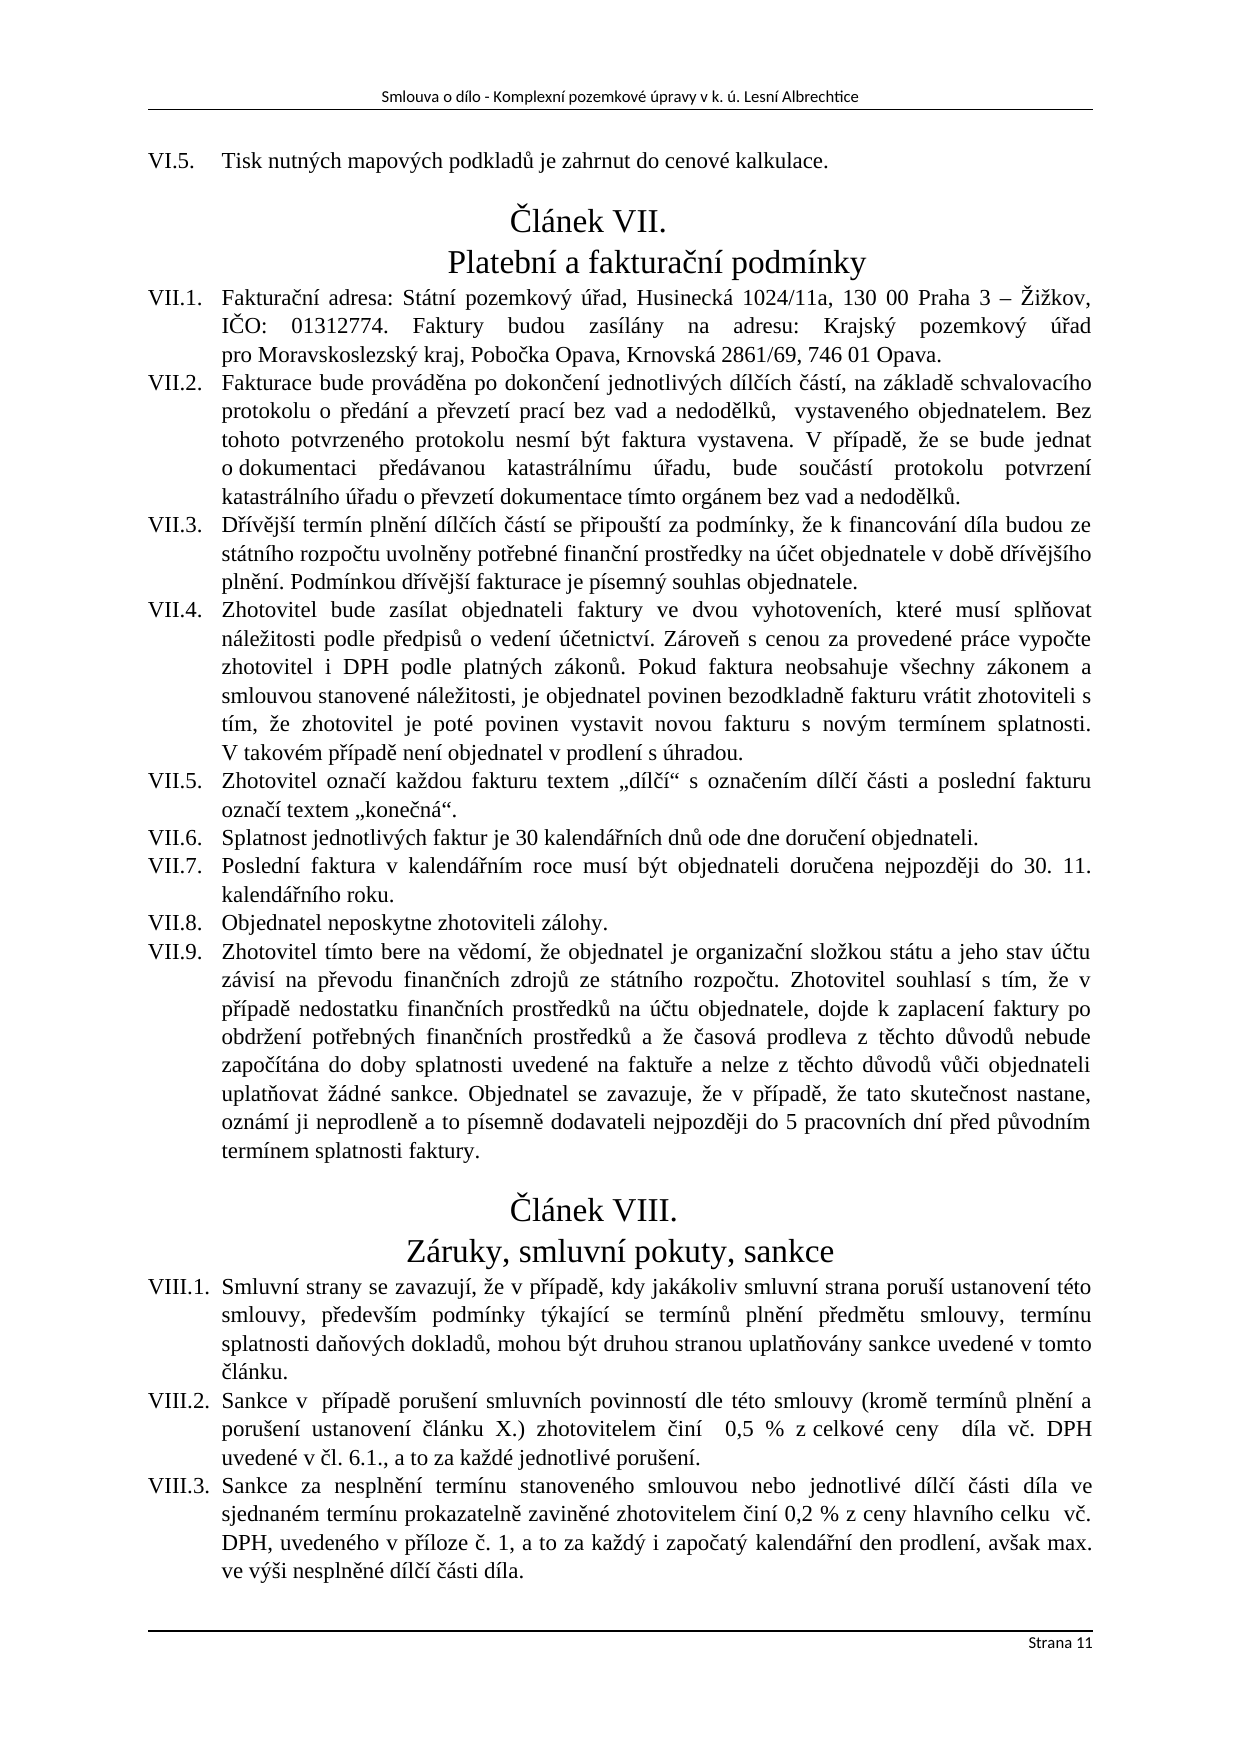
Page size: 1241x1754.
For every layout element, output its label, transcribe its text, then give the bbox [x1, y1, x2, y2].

list Objednatel neposkytne zhotoviteli zálohy. [148, 909, 1093, 936]
list Tisk nutných mapových podkladů je zahrnut do cenové kalkulace. [148, 148, 1093, 174]
list Zhotovitel tímto bere na vědomí, že objednatel je organizační složkou státu a jeho stav účtu závisí na převodu finančních zdrojů ze státního rozpočtu. Zhotovitel souhlasí s tím, že v případě nedostatku finančních prostředků na účtu objednatele, dojde k zaplacení faktury po obdržení potřebných finančních prostředků a že časová prodleva z těchto důvodů nebude započítána do doby splatnosti uvedené na faktuře a nelze z těchto důvodů vůči objednateli uplatňovat žádné sankce. Objednatel se zavazuje, že v případě, že tato skutečnost nastane, oznámí ji neprodleně a to písemně dodavateli nejpozději do 5 pracovních dní před původním termínem splatnosti faktury. [148, 938, 1093, 1163]
subtitle Platební a fakturační podmínky [148, 201, 1093, 281]
list Splatnost jednotlivých faktur je 30 kalendářních dnů ode dne doručení objednateli. [148, 824, 1093, 850]
list Dřívější termín plnění dílčích částí se připouští za podmínky, že k financování díla budou ze státního rozpočtu uvolněny potřebné finanční prostředky na účet objednatele v době dřívějšího plnění. Podmínkou dřívější fakturace je písemný souhlas objednatele. [148, 511, 1093, 594]
list Zhotovitel označí každou fakturu textem „dílčí“ s označením dílčí části a poslední fakturu označí textem „konečná“. [148, 767, 1093, 822]
list Fakturační adresa: Státní pozemkový úřad, Husinecká 1024/11a, 130 00 Praha 3 – Žižkov, IČO: 01312774. Faktury budou zasílány na adresu: . [148, 284, 1093, 367]
list Sankce za nesplnění termínu stanoveného smlouvou nebo jednotlivé dílčí části díla ve sjednaném termínu prokazatelně zaviněné zhotovitelem činí 0,2 % z ceny hlavního celku vč. DPH, uvedeného v příloze č. 1, a to za každý i započatý kalendářní den prodlení, avšak max. ve výši nesplněné dílčí části díla. [148, 1472, 1093, 1584]
list Poslední faktura v kalendářním roce musí být objednateli doručena nejpozději do 30. 11. kalendářního roku. [148, 852, 1093, 907]
list Fakturace bude prováděna po dokončení jednotlivých dílčích částí, na základě schvalovacího protokolu o předání a převzetí prací bez vad a nedodělků, vystaveného objednatelem. Bez tohoto potvrzeného protokolu nesmí být faktura vystavena. V případě, že se bude jednat odokumentaci předávanou katastrálnímu úřadu, bude součástí protokolu potvrzení katastrálního úřadu o převzetí dokumentace tímto orgánem bez vad a nedodělků. [148, 369, 1093, 509]
list Sankce v případě porušení smluvních povinností dle této smlouvy (kromě termínů plnění a porušení ustanovení článku X.) zhotovitelem činí 0,5 % z celkové ceny díla vč. DPH uvedené v čl. 6.1., a to za každé jednotlivé porušení. [148, 1387, 1093, 1470]
list Smluvní strany se zavazují, že v případě, kdy jakákoliv smluvní strana poruší ustanovení této smlouvy, především podmínky týkající se termínů plnění předmětu smlouvy, termínu splatnosti daňových dokladů, mohou být druhou stranou uplatňovány sankce uvedené v tomto článku. [148, 1273, 1093, 1385]
subtitle Záruky, smluvní pokuty, sankce [148, 1190, 1093, 1270]
list Zhotovitel bude zasílat objednateli faktury ve dvou vyhotoveních, které musí splňovat náležitosti podle předpisů o vedení účetnictví. Zároveň s cenou za provedené práce vypočte zhotovitel i DPH podle platných zákonů. Pokud faktura neobsahuje všechny zákonem a smlouvou stanovené náležitosti, je objednatel povinen bezodkladně fakturu vrátit zhotoviteli s tím, že zhotovitel je poté povinen vystavit novou fakturu s novým termínem splatnosti. Vtakovém případě není objednatel v prodlení s úhradou. [148, 597, 1093, 765]
